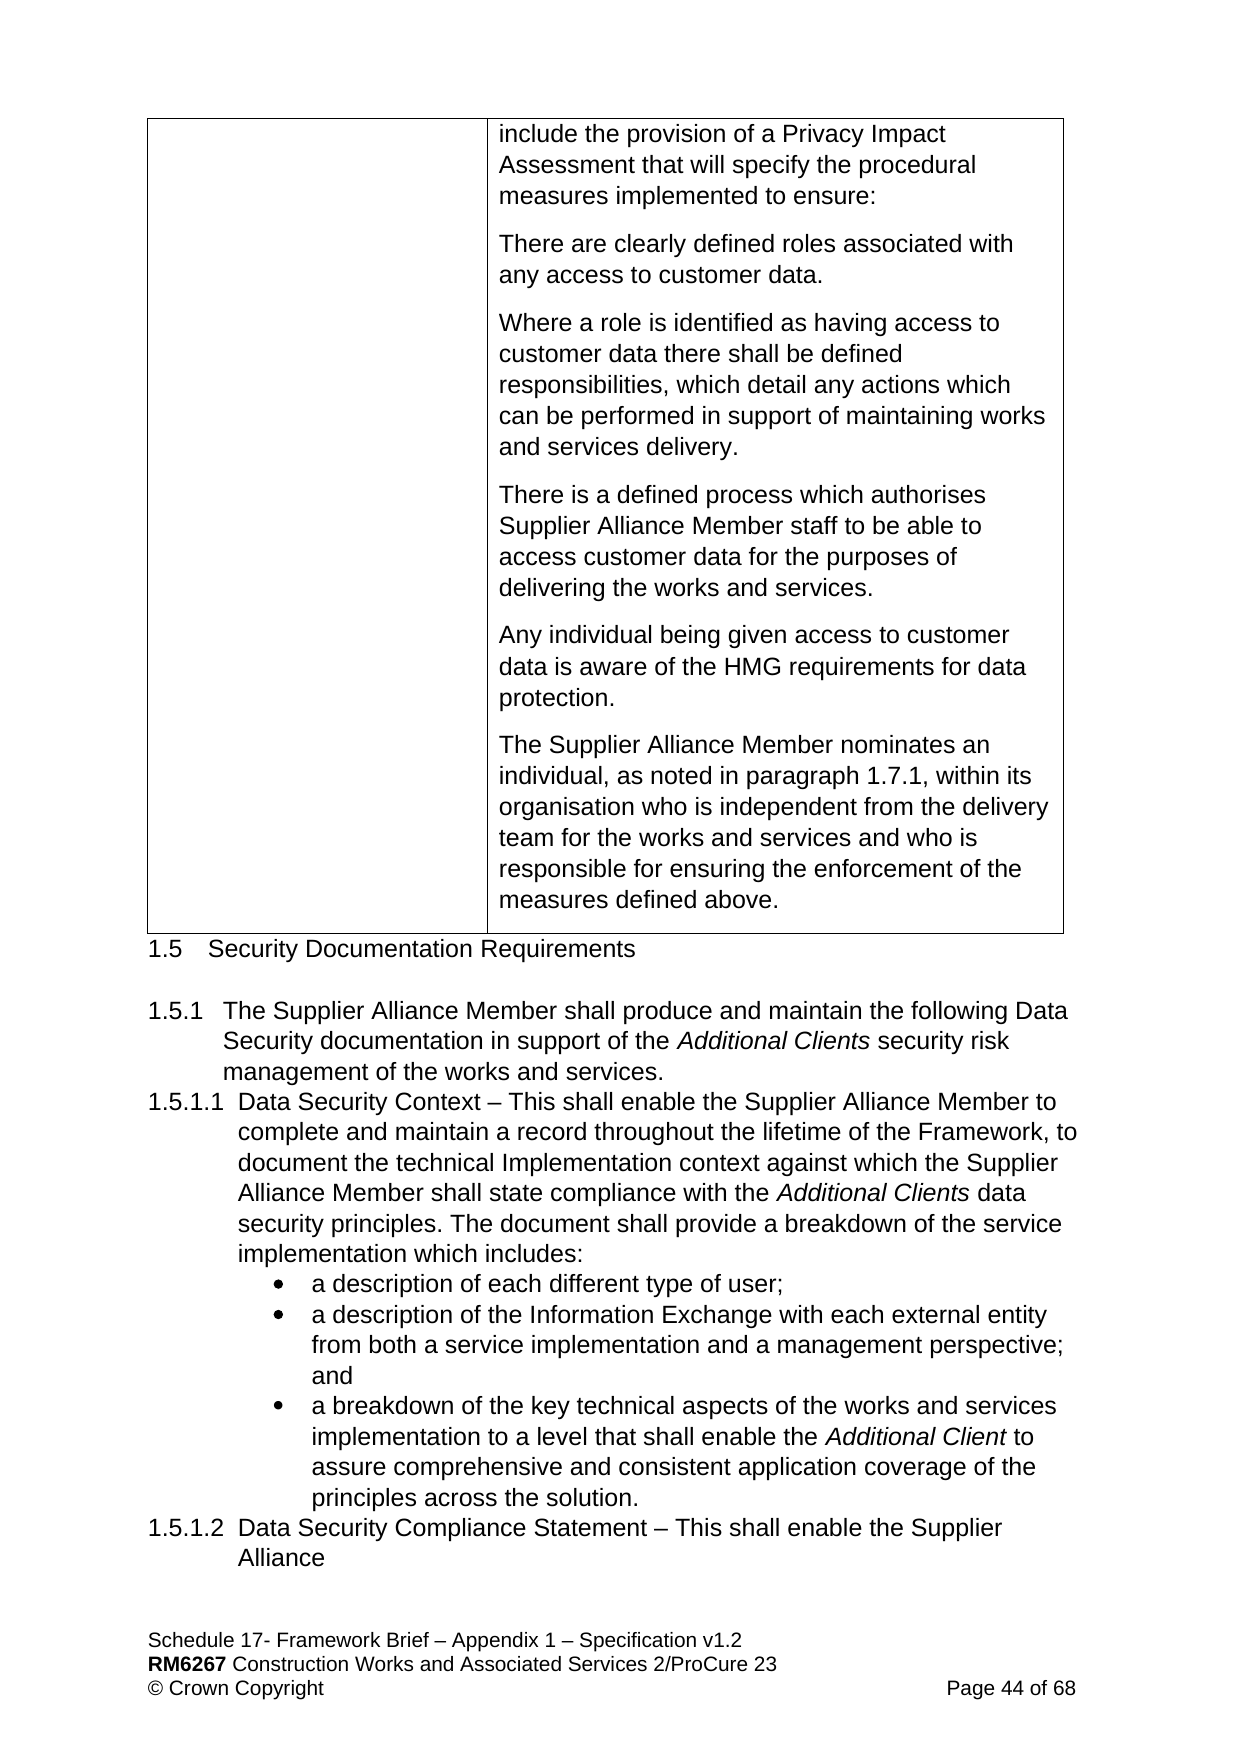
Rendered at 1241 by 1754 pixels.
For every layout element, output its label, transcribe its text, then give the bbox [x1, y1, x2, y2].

list Data Security Context – This shall enable the Supplier Alliance Member to complete and maintain a record throughout the lifetime of the Framework, to document the technical Implementation context against which the Supplier Alliance Member shall state compliance with the Additional Clients data security principles. The document shall provide a breakdown of the service implementation which includes: [148, 1087, 1092, 1268]
list Data Security Compliance Statement – This shall enable the Supplier Alliance [148, 1513, 1092, 1572]
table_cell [148, 119, 487, 933]
list Security Documentation Requirements [148, 934, 1092, 963]
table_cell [488, 119, 1063, 933]
list a description of each different type of user; [274, 1269, 1092, 1298]
list The Supplier Alliance Member shall produce and maintain the following Data Security documentation in support of the Additional Clients security risk management of the works and services. [148, 996, 1092, 1085]
list a breakdown of the key technical aspects of the works and services implementation to a level that shall enable the Additional Client to assure comprehensive and consistent application coverage of the principles across the solution. [274, 1391, 1092, 1511]
list a description of the Information Exchange with each external entity from both a service implementation and a management perspective; and [274, 1300, 1092, 1389]
